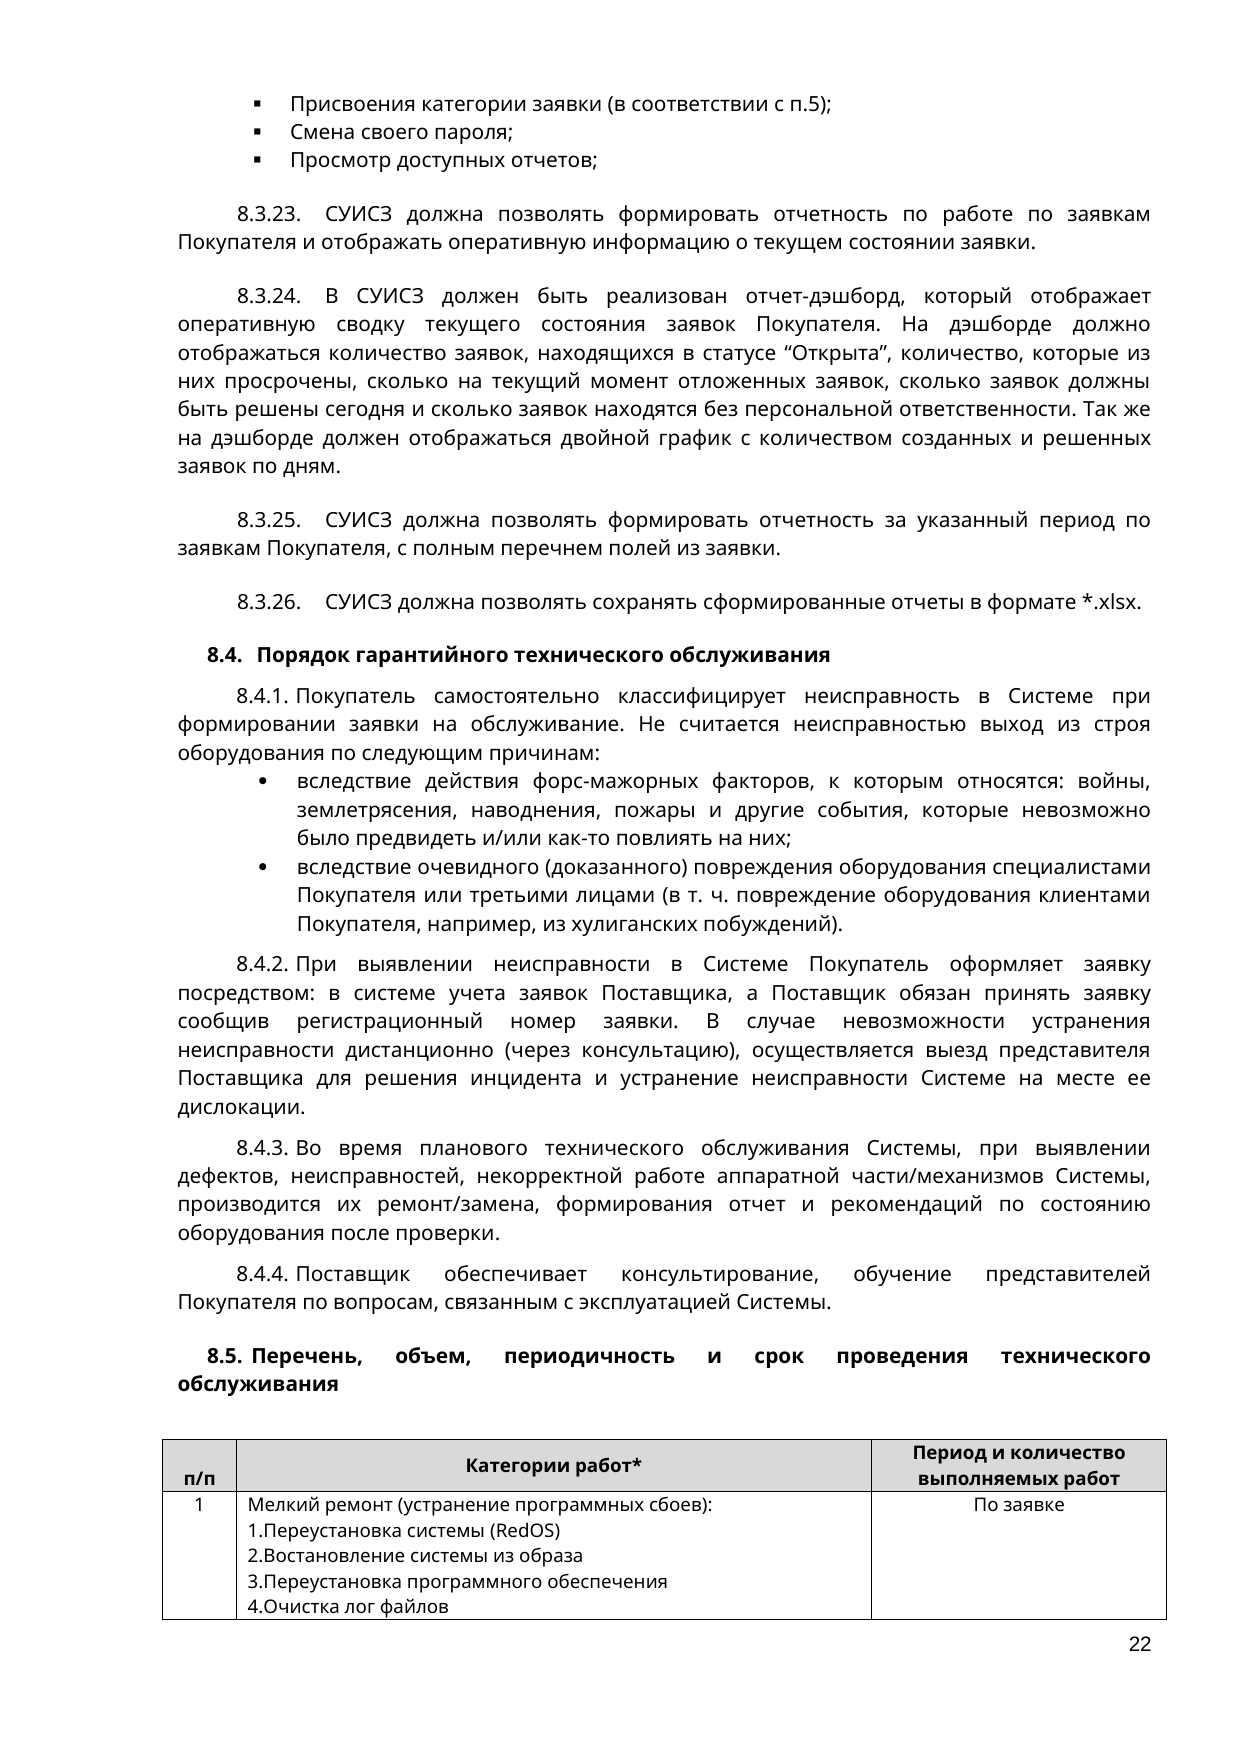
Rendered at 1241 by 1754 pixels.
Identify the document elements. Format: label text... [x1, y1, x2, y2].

table_header Период и количество выполняемых работ [872, 1440, 1166, 1491]
list При выявлении неисправности в Системе Покупатель оформляет заявку посредством: в системе учета заявок Поставщика, а Поставщик обязан принять заявку сообщив регистрационный номер заявки. В случае невозможности устранения неисправности дистанционно (через консультацию), осуществляется выезд представителя Поставщика для решения инцидента и устранение неисправности Системе на месте ее дислокации. [177, 949, 1152, 1120]
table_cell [237, 1492, 871, 1619]
list Просмотр доступных отчетов; [252, 146, 1152, 174]
list вследствие очевидного (доказанного) повреждения оборудования специалистами Покупателя или третьими лицами (в т. ч. повреждение оборудования клиентами Покупателя, например, из хулиганских побуждений). [259, 852, 1152, 937]
list СУИСЗ должна позволять формировать отчетность по работе по заявкам Покупателя и отображать оперативную информацию о текущем состоянии заявки. [177, 199, 1152, 256]
list Порядок гарантийного технического обслуживания [177, 640, 1152, 669]
table_header Категории работ* [237, 1440, 871, 1491]
list вследствие действия форс-мажорных факторов, к которым относятся: войны, землетрясения, наводнения, пожары и другие события, которые невозможно было предвидеть и/или как-то повлиять на них; [259, 766, 1152, 852]
table_cell 1 [163, 1492, 236, 1619]
list Во время планового технического обслуживания Системы, при выявлении дефектов, неисправностей, некорректной работе аппаратной части/механизмов Системы, производится их ремонт/замена, формирования отчет и рекомендаций по состоянию оборудования после проверки. [177, 1133, 1152, 1246]
list СУИСЗ должна позволять сохранять сформированные отчеты в формате *.xlsx. [177, 587, 1152, 615]
list Присвоения категории заявки (в соответствии с п.5); [252, 89, 1152, 117]
list В СУИСЗ должен быть реализован отчет-дэшборд, который отображает оперативную сводку текущего состояния заявок Покупателя. На дэшборде должно отображаться количество заявок, находящихся в статусе “Открыта”, количество, которые из них просрочены, сколько на текущий момент отложенных заявок, сколько заявок должны быть решены сегодня и сколько заявок находятся без персональной ответственности. Так же на дэшборде должен отображаться двойной график с количеством созданных и решенных заявок по дням. [177, 281, 1152, 480]
list Поставщик обеспечивает консультирование, обучение представителей Покупателя по вопросам, связанным с эксплуатацией Системы. [177, 1259, 1152, 1316]
table_cell По заявке [872, 1492, 1166, 1619]
list СУИСЗ должна позволять формировать отчетность за указанный период по заявкам Покупателя, с полным перечнем полей из заявки. [177, 505, 1152, 562]
table_header п/п [163, 1440, 236, 1491]
list Покупатель самостоятельно классифицирует неисправность в Системе при формировании заявки на обслуживание. Не считается неисправностью выход из строя оборудования по следующим причинам: [177, 681, 1152, 766]
list Перечень, объем, периодичность и срок проведения технического обслуживания [177, 1341, 1152, 1398]
list Смена своего пароля; [252, 117, 1152, 146]
